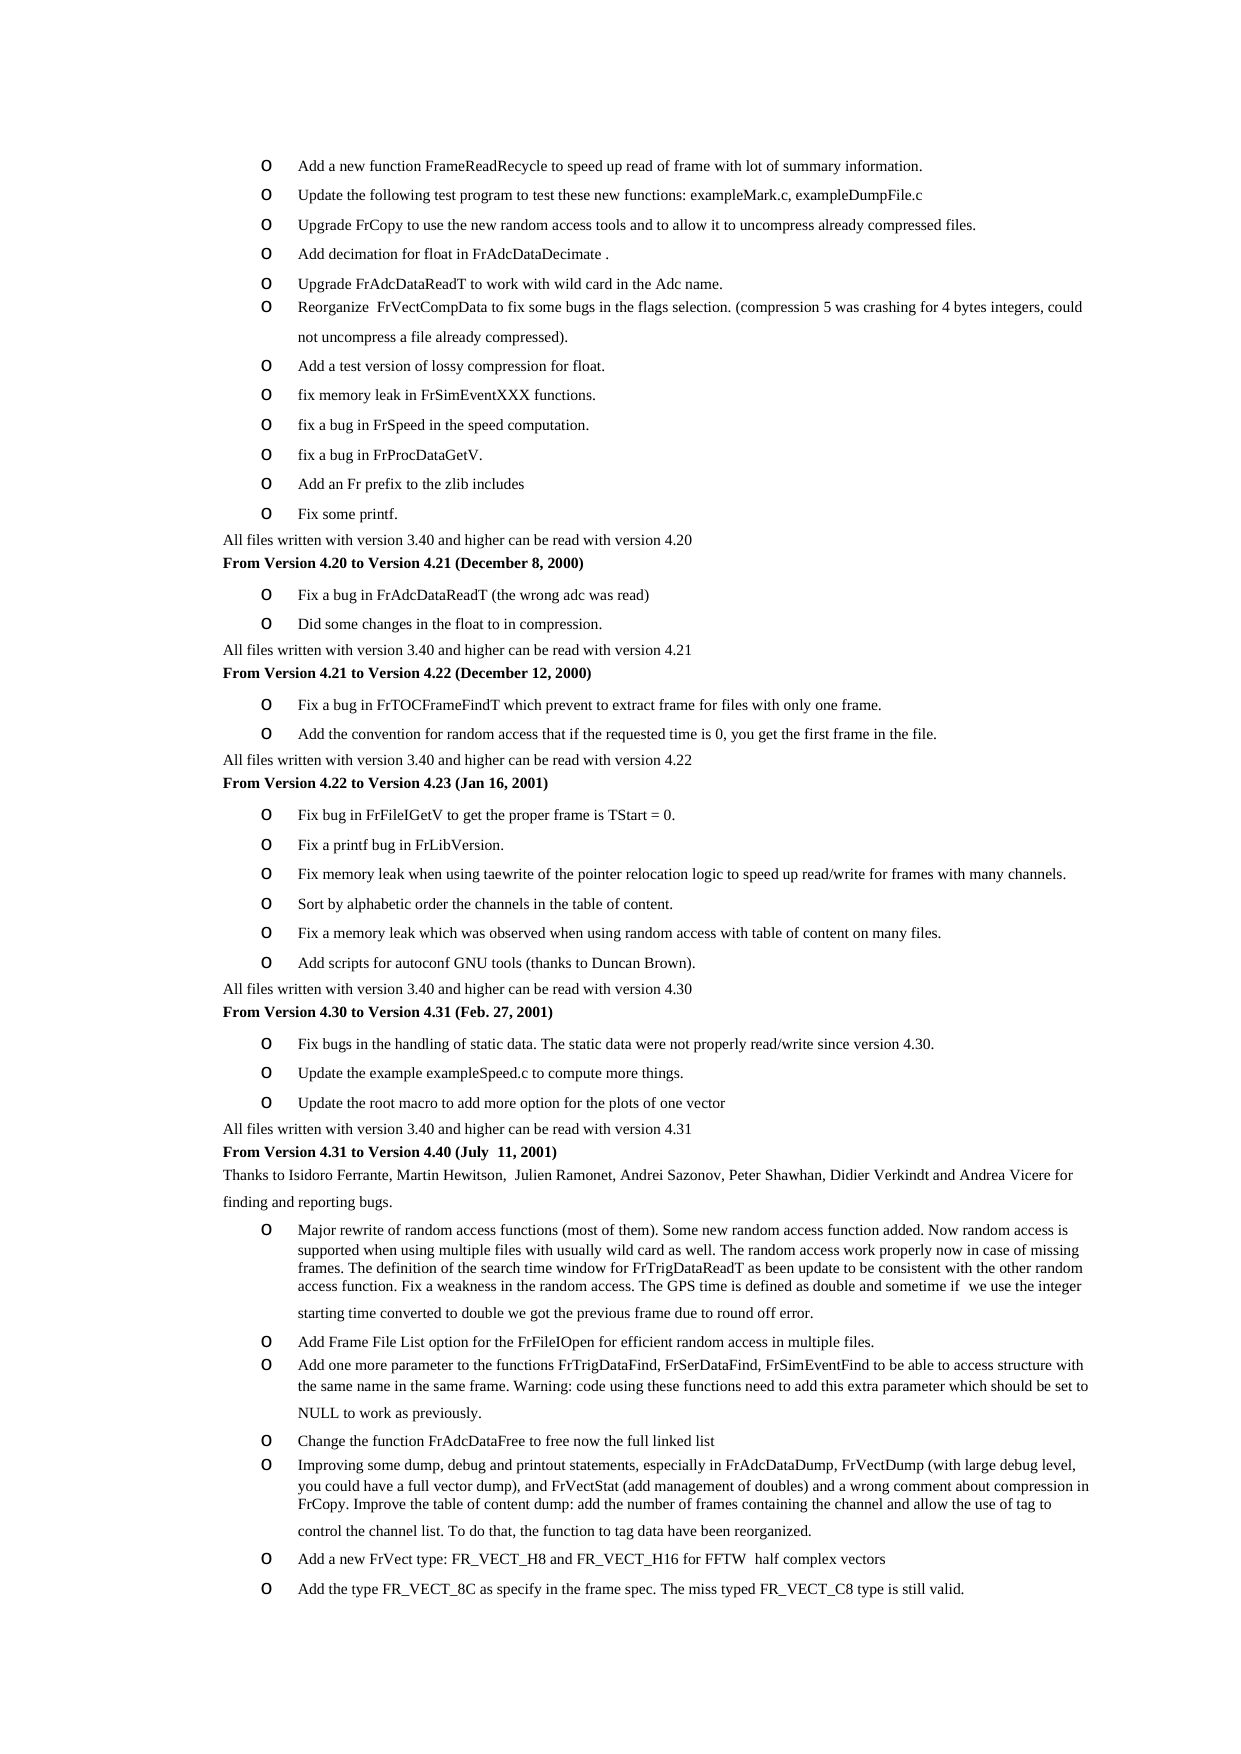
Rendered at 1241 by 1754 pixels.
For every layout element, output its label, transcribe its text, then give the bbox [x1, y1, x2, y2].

list Fix a bug in FrAdcDataReadT (the wrong adc was read) [260, 577, 1093, 606]
list fix a bug in FrProcDataGetV. [260, 437, 1093, 466]
subtitle From Version 4.31 to Version 4.40 (July 11, 2001) [223, 1143, 1093, 1161]
list Upgrade FrCopy to use the new random access tools and to allow it to uncompress already compressed files. [260, 207, 1093, 236]
list Fix a bug in FrTOCFrameFindT which prevent to extract frame for files with only one frame. [260, 687, 1093, 716]
subtitle From Version 4.21 to Version 4.22 (December 12, 2000) [223, 664, 1093, 682]
list Add the convention for random access that if the requested time is 0, you get the first frame in the file. [260, 716, 1093, 746]
list Add a new function FrameReadRecycle to speed up read of frame with lot of summary information. [260, 148, 1093, 177]
text All files written with version 3.40 and higher can be read with version 4.21 [223, 641, 1093, 659]
list Update the root macro to add more option for the plots of one vector [260, 1085, 1093, 1114]
list Fix bugs in the handling of static data. The static data were not properly read/write since version 4.30. [260, 1026, 1093, 1055]
text All files written with version 3.40 and higher can be read with version 4.20 [223, 531, 1093, 548]
text All files written with version 3.40 and higher can be read with version 4.30 [223, 980, 1093, 998]
list fix memory leak in FrSimEventXXX functions. [260, 377, 1093, 407]
list Add one more parameter to the functions FrTrigDataFind, FrSerDataFind, FrSimEventFind to be able to access structure with the same name in the same frame. Warning: code using these functions need to add this extra parameter which should be set to NULL to work as previously. [260, 1353, 1093, 1423]
list Add a test version of lossy compression for float. [260, 348, 1093, 377]
list Add scripts for autoconf GNU tools (thanks to Duncan Brown). [260, 945, 1093, 975]
list Fix some printf. [260, 496, 1093, 525]
list Reorganize FrVectCompData to fix some bugs in the flags selection. (compression 5 was crashing for 4 bytes integers, could not uncompress a file already compressed). [260, 296, 1093, 348]
list fix a bug in FrSpeed in the speed computation. [260, 407, 1093, 437]
text All files written with version 3.40 and higher can be read with version 4.31 [223, 1120, 1093, 1138]
list Did some changes in the float to in compression. [260, 606, 1093, 636]
list Add decimation for float in FrAdcDataDecimate . [260, 236, 1093, 266]
list Update the following test program to test these new functions: exampleMark.c, exampleDumpFile.c [260, 177, 1093, 207]
list Sort by alphabetic order the channels in the table of content. [260, 886, 1093, 916]
list Add Frame File List option for the FrFileIOpen for efficient random access in multiple files. [260, 1324, 1093, 1353]
subtitle From Version 4.30 to Version 4.31 (Feb. 27, 2001) [223, 1003, 1093, 1021]
list Fix bug in FrFileIGetV to get the proper frame is TStart = 0. [260, 797, 1093, 827]
list Change the function FrAdcDataFree to free now the full linked list [260, 1423, 1093, 1453]
list Major rewrite of random access functions (most of them). Some new random access function added. Now random access is supported when using multiple files with usually wild card as well. The random access work properly now in case of missing frames. The definition of the search time window for FrTrigDataReadT as been update to be consistent with the other random access function. Fix a weakness in the random access. The GPS time is defined as double and sometime if we use the integer starting time converted to double we got the previous frame due to round off error. [260, 1217, 1093, 1324]
list Add a new FrVect type: FR_VECT_H8 and FR_VECT_H16 for FFTW half complex vectors [260, 1541, 1093, 1571]
list Fix a memory leak which was observed when using random access with table of content on many files. [260, 916, 1093, 945]
list Add an Fr prefix to the zlib includes [260, 466, 1093, 496]
list Add the type FR_VECT_8C as specify in the frame spec. The miss typed FR_VECT_C8 type is still valid. [260, 1571, 1093, 1601]
subtitle From Version 4.22 to Version 4.23 (Jan 16, 2001) [223, 774, 1093, 792]
text Thanks to Isidoro Ferrante, Martin Hewitson, Julien Ramonet, Andrei Sazonov, Peter Shawhan, Didier Verkindt and Andrea Vicere for finding and reporting bugs. [223, 1166, 1093, 1212]
list Improving some dump, debug and printout statements, especially in FrAdcDataDump, FrVectDump (with large debug level, you could have a full vector dump), and FrVectStat (add management of doubles) and a wrong comment about compression in FrCopy. Improve the table of content dump: add the number of frames containing the channel and allow the use of tag to control the channel list. To do that, the function to tag data have been reorganized. [260, 1453, 1093, 1541]
list Fix memory leak when using taewrite of the pointer relocation logic to speed up read/write for frames with many channels. [260, 856, 1093, 886]
subtitle From Version 4.20 to Version 4.21 (December 8, 2000) [223, 553, 1093, 571]
list Upgrade FrAdcDataReadT to work with wild card in the Adc name. [260, 266, 1093, 296]
list Update the example exampleSpeed.c to compute more things. [260, 1055, 1093, 1085]
list Fix a printf bug in FrLibVersion. [260, 827, 1093, 856]
text All files written with version 3.40 and higher can be read with version 4.22 [223, 751, 1093, 769]
